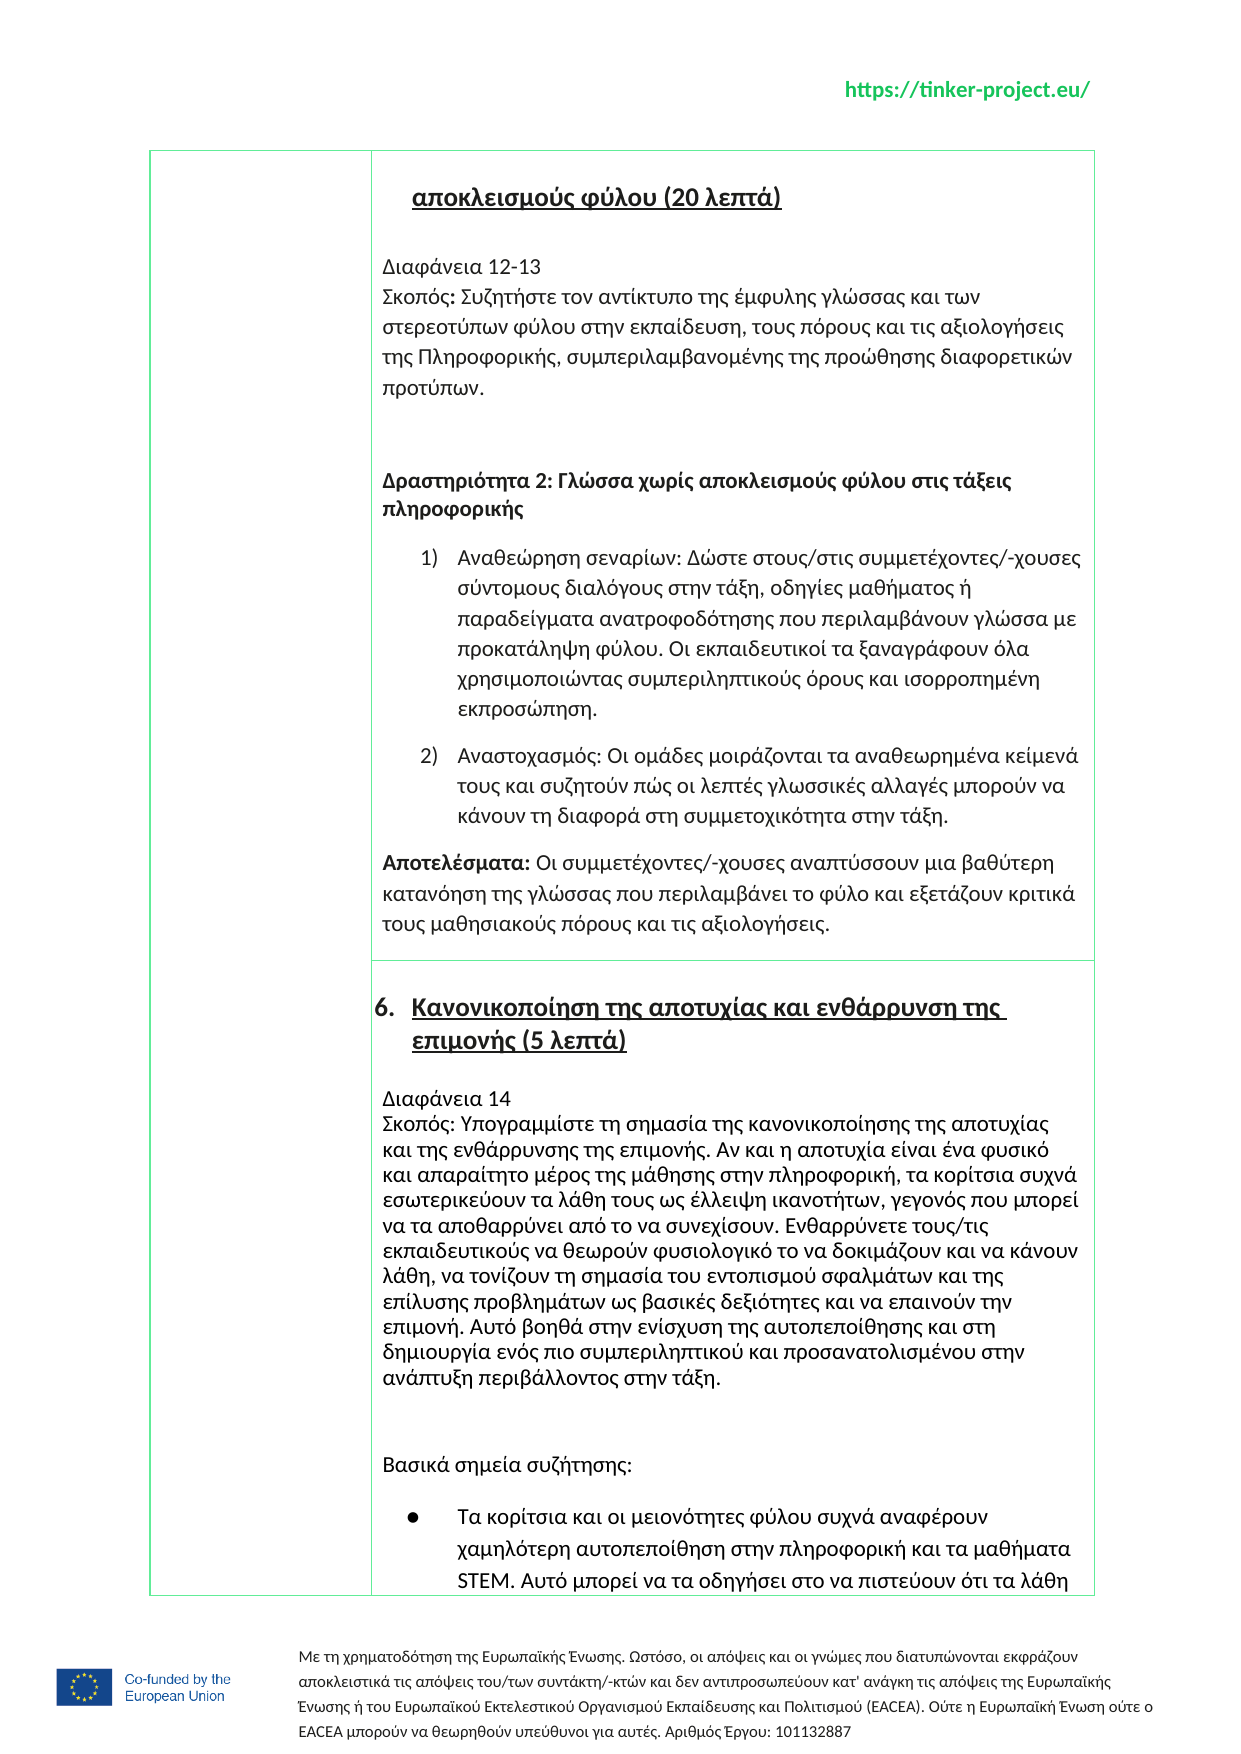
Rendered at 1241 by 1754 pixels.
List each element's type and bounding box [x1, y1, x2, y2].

picture [44, 1646, 260, 1730]
table_cell [372, 961, 1094, 1595]
table_cell [372, 151, 1094, 960]
